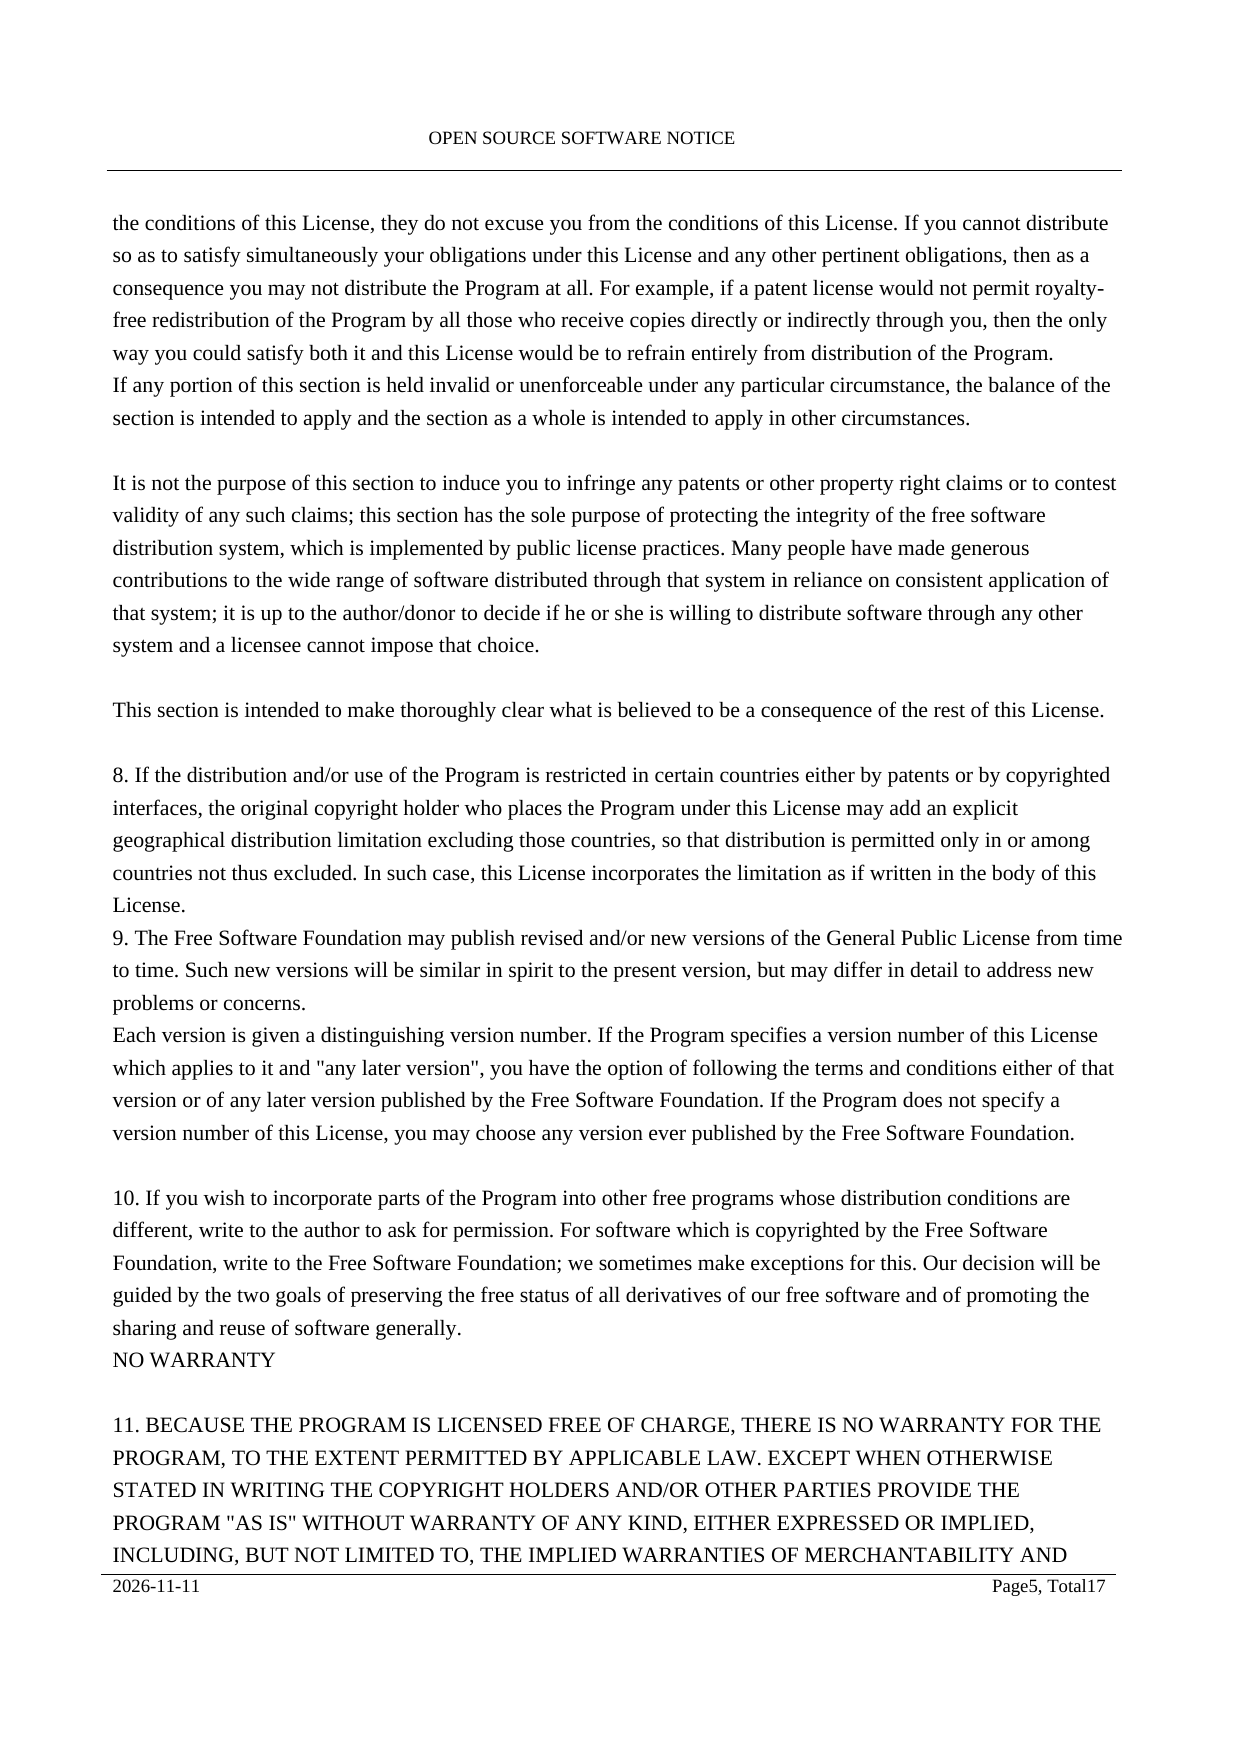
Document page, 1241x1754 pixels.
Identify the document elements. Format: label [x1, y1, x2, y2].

text [112, 206, 1128, 1571]
